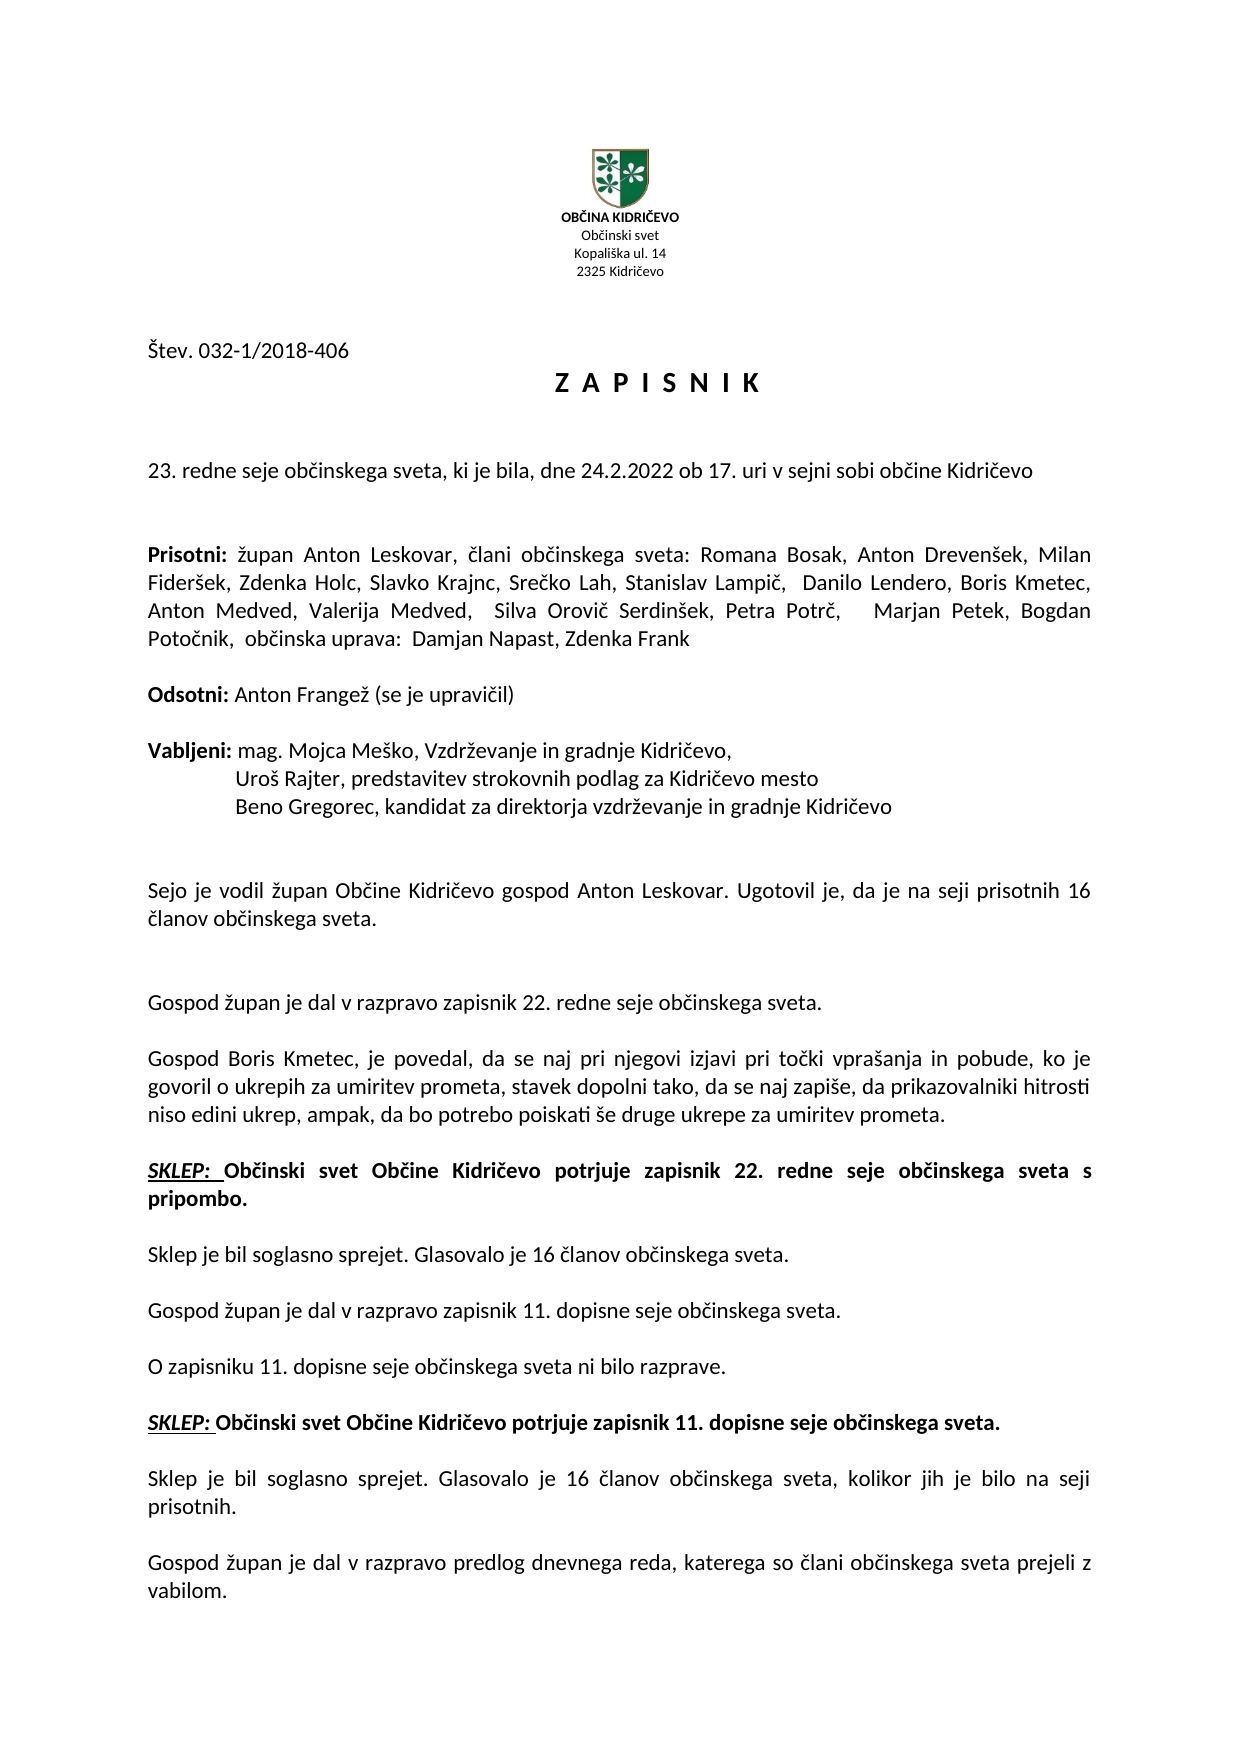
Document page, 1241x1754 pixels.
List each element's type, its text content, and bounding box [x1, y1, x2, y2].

text O zapisniku 11. dopisne seje občinskega sveta ni bilo razprave. [148, 1352, 1093, 1380]
text Beno Gregorec, kandidat za direktorja vzdrževanje in gradnje Kidričevo [148, 792, 1093, 820]
picture [590, 147, 650, 209]
text SKLEP: Občinski svet Občine Kidričevo potrjuje zapisnik 22. redne seje občinskega sveta s pripombo. [148, 1156, 1093, 1212]
text Štev. 032-1/2018-406 [148, 336, 1093, 364]
text SKLEP: Občinski svet Občine Kidričevo potrjuje zapisnik 11. dopisne seje občinskega sveta. [148, 1408, 1093, 1436]
text Prisotni: župan Anton Leskovar, člani občinskega sveta: Romana Bosak, Anton Drevenšek, Milan Fideršek, Zdenka Holc, Slavko Krajnc, Srečko Lah, Stanislav Lampič, Danilo Lendero, Boris Kmetec, Anton Medved, Valerija Medved, Silva Orovič Serdinšek, Petra Potrč, Marjan Petek, Bogdan Potočnik, občinska uprava: Damjan Napast, Zdenka Frank [148, 540, 1093, 652]
text Vabljeni: mag. Mojca Meško, Vzdrževanje in gradnje Kidričevo, [148, 736, 1093, 764]
text 23. redne seje občinskega sveta, ki je bila, dne 24.2.2022 ob 17. uri v sejni sobi občine Kidričevo [148, 456, 1093, 484]
text Občinski svet [148, 227, 1093, 244]
text Odsotni: Anton Frangež (se je upravičil) [148, 680, 1093, 708]
text 2325 Kidričevo [148, 262, 1093, 280]
text Gospod župan je dal v razpravo zapisnik 11. dopisne seje občinskega sveta. [148, 1296, 1093, 1324]
text Gospod Boris Kmetec, je povedal, da se naj pri njegovi izjavi pri točki vprašanja in pobude, ko je govoril o ukrepih za umiritev prometa, stavek dopolni tako, da se naj zapiše, da prikazovalniki hitrosti niso edini ukrep, ampak, da bo potrebo poiskati še druge ukrepe za umiritev prometa. [148, 1044, 1093, 1128]
text Sejo je vodil župan Občine Kidričevo gospod Anton Leskovar. Ugotovil je, da je na seji prisotnih 16 članov občinskega sveta. [148, 876, 1093, 932]
text Kopališka ul. 14 [148, 244, 1093, 262]
text Uroš Rajter, predstavitev strokovnih podlag za Kidričevo mesto [148, 764, 1093, 792]
text Gospod župan je dal v razpravo predlog dnevnega reda, katerega so člani občinskega sveta prejeli z vabilom. [148, 1548, 1093, 1604]
text Gospod župan je dal v razpravo zapisnik 22. redne seje občinskega sveta. [148, 988, 1093, 1016]
text Sklep je bil soglasno sprejet. Glasovalo je 16 članov občinskega sveta, kolikor jih je bilo na seji prisotnih. [148, 1464, 1093, 1521]
text OBČINA KIDRIČEVO [148, 209, 1093, 227]
text Sklep je bil soglasno sprejet. Glasovalo je 16 članov občinskega sveta. [148, 1240, 1093, 1268]
text Z A P I S N I K [148, 364, 1093, 400]
